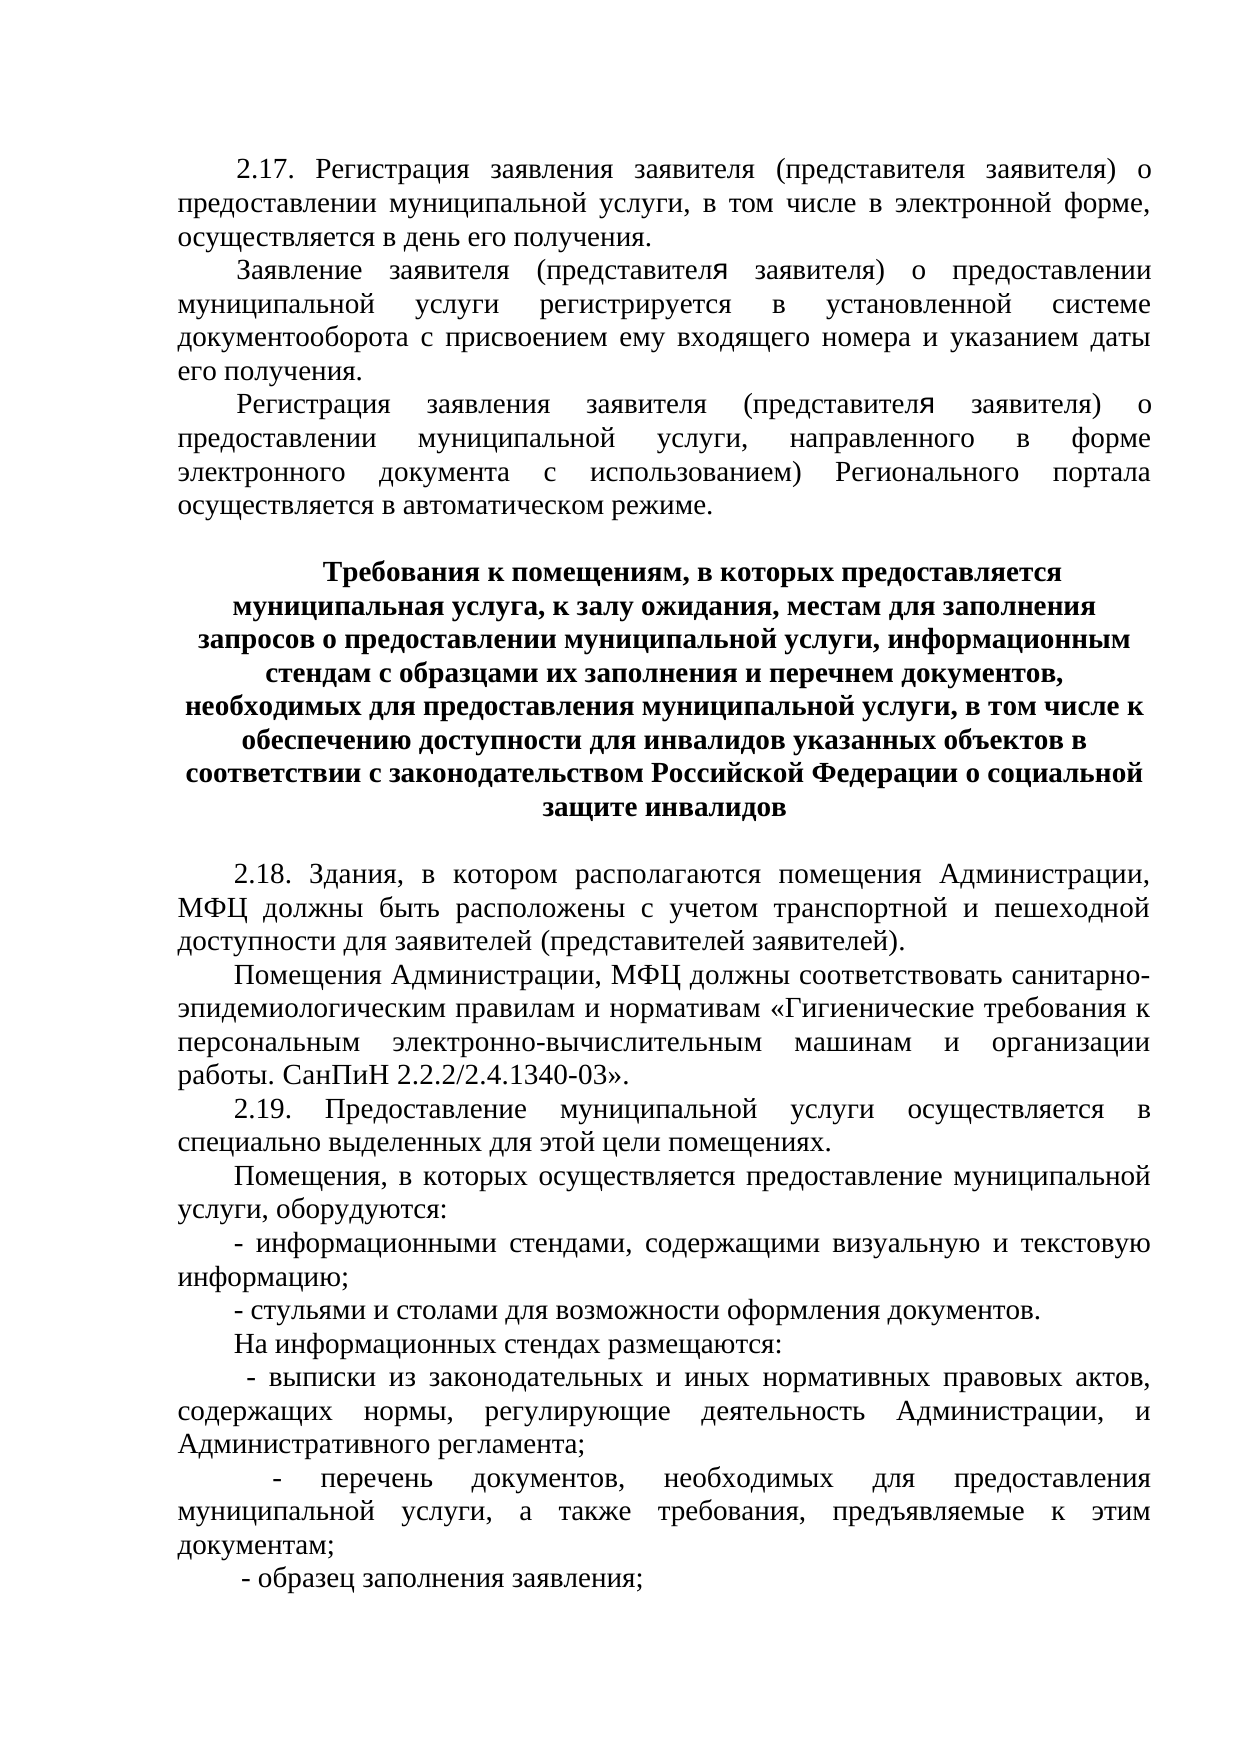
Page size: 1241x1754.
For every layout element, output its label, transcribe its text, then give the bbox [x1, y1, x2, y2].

text 2.17. Регистрация заявления заявителя (представителя заявителя) о предоставлении муниципальной услуги, в том числе в электронной форме, осуществляется в день его получения. [177, 152, 1152, 252]
text 2.19. Предоставление муниципальной услуги осуществляется в специально выделенных для этой цели помещениях. [177, 1091, 1152, 1158]
text Помещения, в которых осуществляется предоставление муниципальной услуги, оборудуются: [177, 1158, 1152, 1225]
text - выписки из законодательных и иных нормативных правовых актов, содержащих нормы, регулирующие деятельность Администрации, и Административного регламента; [177, 1359, 1152, 1460]
text Заявление заявителя (представителя заявителя) о предоставлении муниципальной услуги регистрируется в установленной системе документооборота с присвоением ему входящего номера и указанием даты его получения. [177, 252, 1152, 387]
text Помещения Администрации, МФЦ должны соответствовать санитарно-эпидемиологическим правилам и нормативам «Гигиенические требования к персональным электронно-вычислительным машинам и организации работы. СанПиН 2.2.2/2.4.1340-03». [177, 957, 1152, 1091]
text Регистрация заявления заявителя (представителя заявителя) о предоставлении муниципальной услуги, направленного в форме электронного документа с использованием) Регионального портала осуществляется в автоматическом режиме. [177, 387, 1152, 521]
text - информационными стендами, содержащими визуальную и текстовую информацию; [177, 1225, 1152, 1292]
text Требования к помещениям, в которых предоставляется муниципальная услуга, к залу ожидания, местам для заполнения запросов о предоставлении муниципальной услуги, информационным стендам с образцами их заполнения и перечнем документов, необходимых для предоставления муниципальной услуги, в том числе к обеспечению доступности для инвалидов указанных объектов в соответствии с законодательством Российской Федерации о социальной защите инвалидов [177, 554, 1152, 823]
text На информационных стендах размещаются: [177, 1326, 1152, 1359]
text - стульями и столами для возможности оформления документов. [177, 1292, 1152, 1326]
text - образец заполнения заявления; [177, 1561, 1152, 1594]
text 2.18. Здания, в котором располагаются помещения Администрации, МФЦ должны быть расположены с учетом транспортной и пешеходной доступности для заявителей (представителей заявителей). [177, 856, 1152, 957]
text - перечень документов, необходимых для предоставления муниципальной услуги, а также требования, предъявляемые к этим документам; [177, 1460, 1152, 1561]
